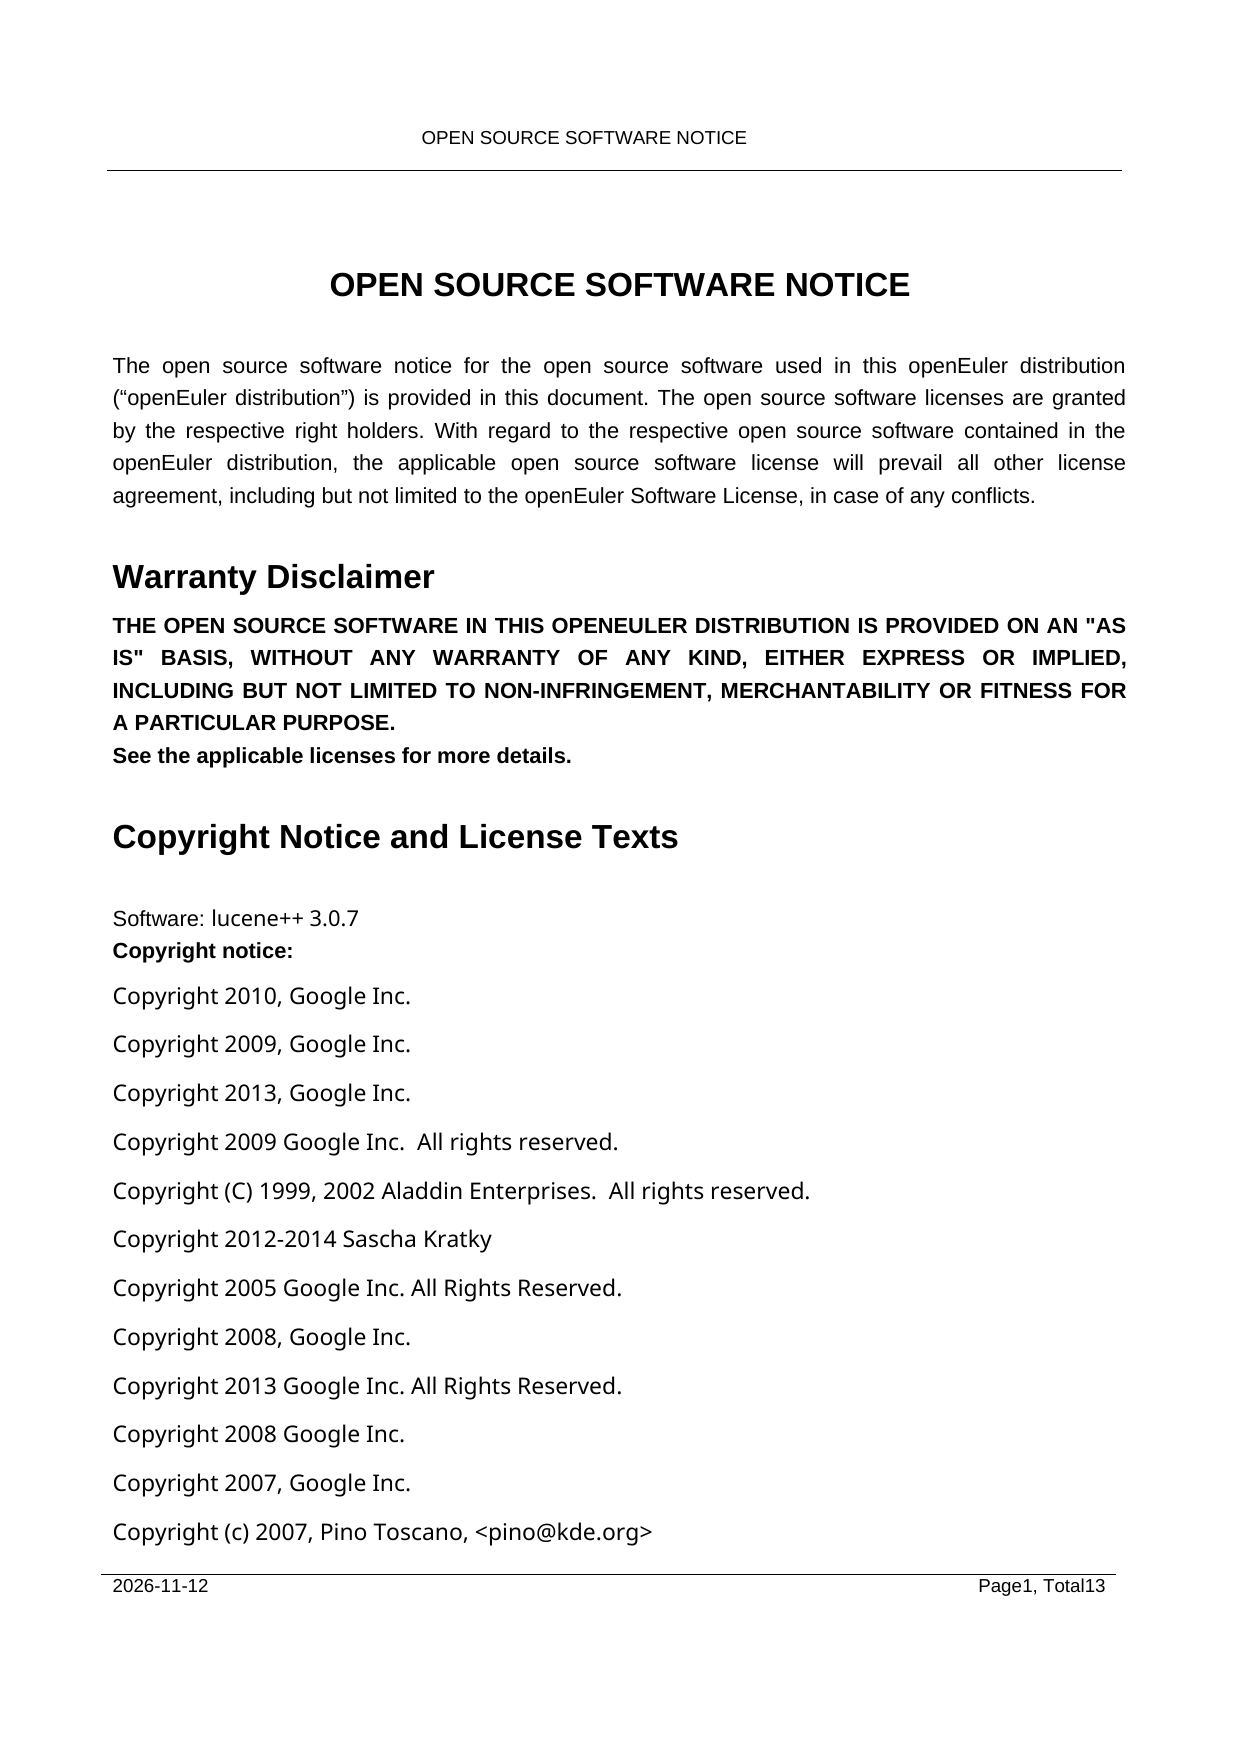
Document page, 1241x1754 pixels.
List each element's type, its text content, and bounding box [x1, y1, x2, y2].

text THE OPEN SOURCE SOFTWARE IN THIS OPENEULER DISTRIBUTION IS PROVIDED ON AN "AS IS" BASIS, WITHOUT ANY WARRANTY OF ANY KIND, EITHER EXPRESS OR IMPLIED, INCLUDING BUT NOT LIMITED TO NON-INFRINGEMENT, MERCHANTABILITY OR FITNESS FOR A PARTICULAR PURPOSE. See the applicable licenses for more details. [112, 609, 1128, 771]
text The open source software notice for the open source software used in this openEuler distribution (“openEuler distribution”) is provided in this document. The open source software licenses are granted by the respective right holders. With regard to the respective open source software contained in the openEuler distribution, the applicable open source software license will prevail all other license agreement, including but not limited to the openEuler Software License, in case of any conflicts. [112, 349, 1128, 511]
text Software: lucene++ 3.0.7 [112, 901, 1128, 934]
text Warranty Disclaimer [112, 544, 1128, 609]
text Copyright notice: [112, 934, 1128, 966]
text Copyright Notice and License Texts [112, 804, 1128, 869]
text OPEN SOURCE SOFTWARE NOTICE [112, 251, 1128, 316]
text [112, 979, 1128, 1548]
